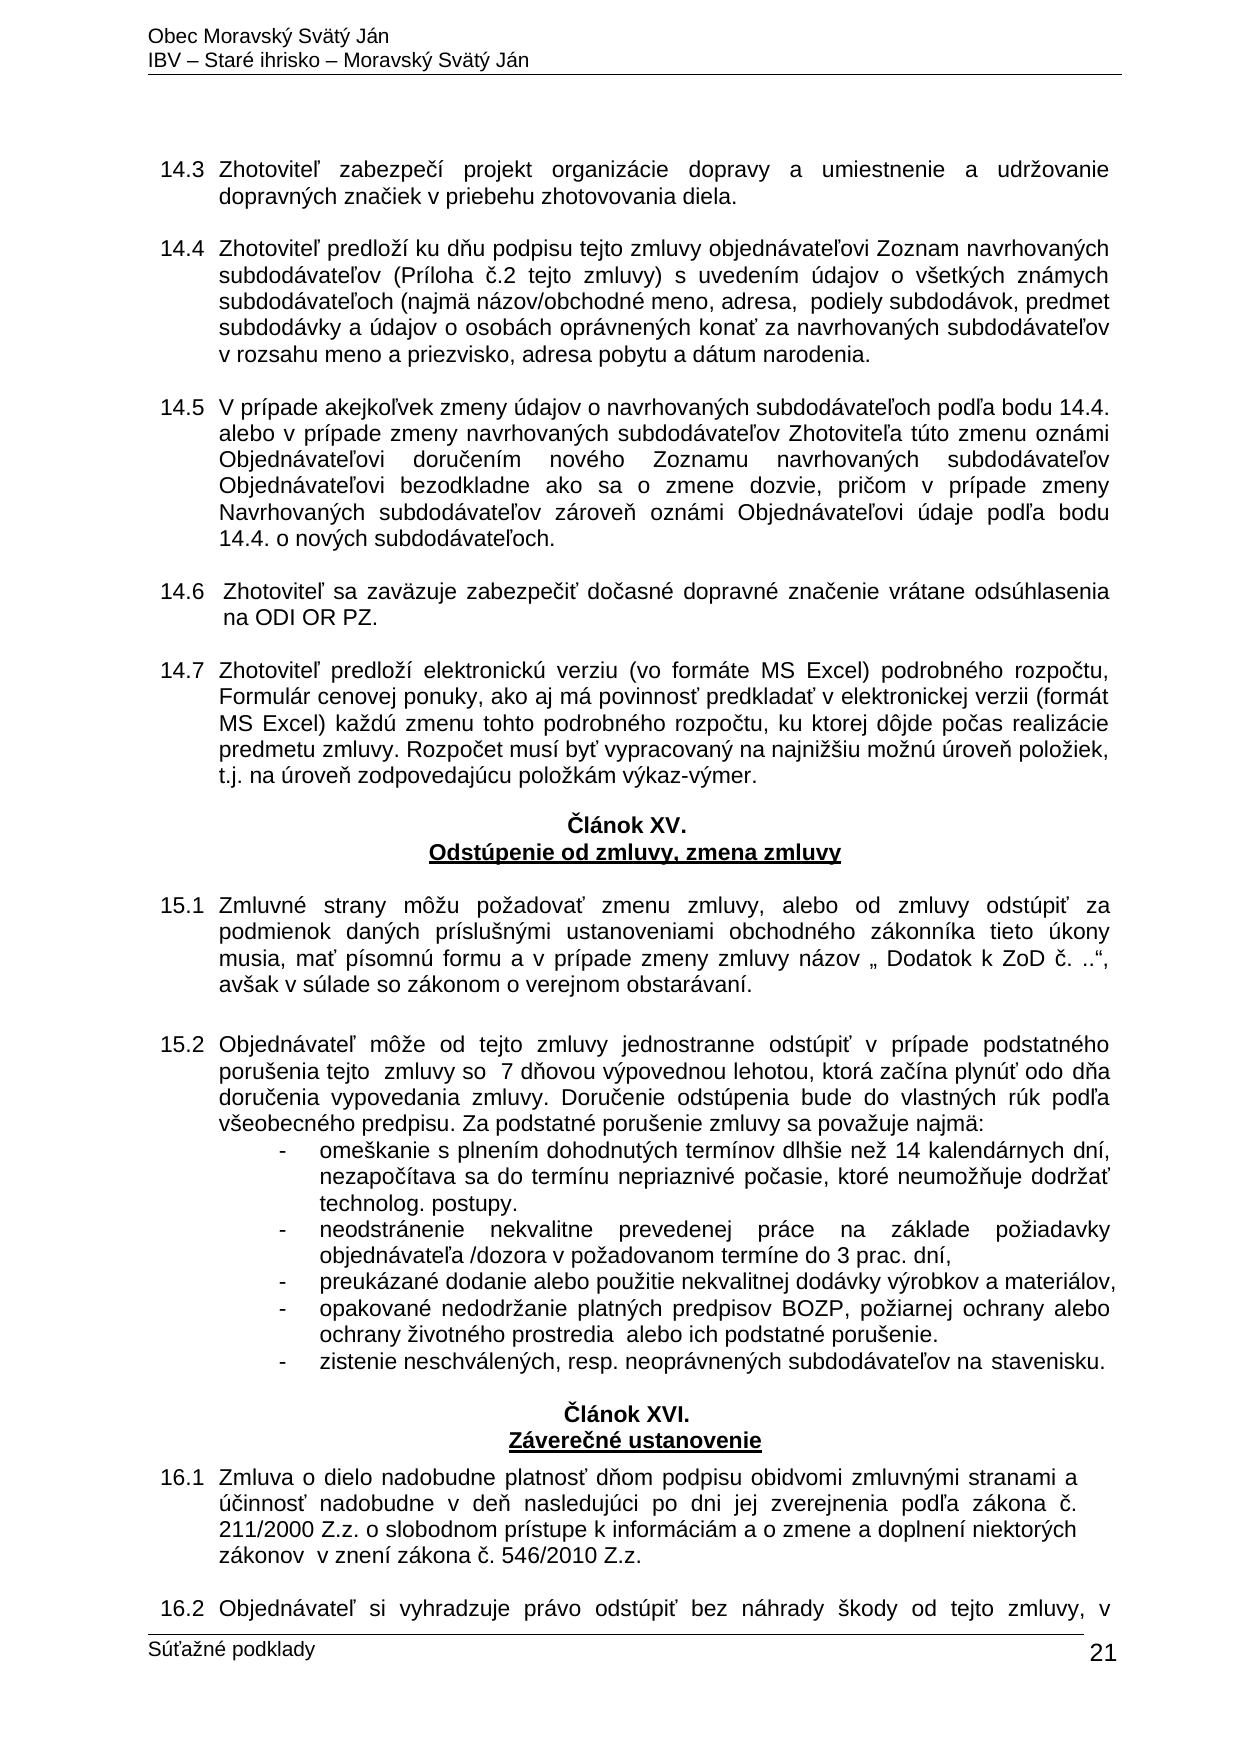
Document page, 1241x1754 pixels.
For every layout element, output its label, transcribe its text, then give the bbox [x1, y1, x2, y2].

list Zmluvné strany môžu požadovať zmenu zmluvy, alebo od zmluvy odstúpiť za podmienok daných príslušnými ustanoveniami obchodného zákonníka tieto úkony musia, mať písomnú formu a v prípade zmeny zmluvy názov „ Dodatok k ZoD č. ..“, avšak v súlade so zákonom o verejnom obstarávaní. [160, 892, 1110, 997]
list Zhotoviteľ sa zaväzuje zabezpečiť dočasné dopravné značenie vrátane odsúhlasenia na ODI OR PZ. [160, 578, 1110, 631]
text Článok XVI. [148, 1401, 1106, 1427]
list Zhotoviteľ predloží ku dňu podpisu tejto zmluvy objednávateľovi Zoznam navrhovaných subdodávateľov (Príloha č.2 tejto zmluvy) s uvedením údajov o všetkých známych subdodávateľoch (najmä názov/obchodné meno, adresa, podiely subdodávok, predmet subdodávky a údajov o osobách oprávnených konať za navrhovaných subdodávateľov v rozsahu meno a priezvisko, adresa pobytu a dátum narodenia. [160, 235, 1110, 367]
list Zhotoviteľ predloží elektronickú verziu (vo formáte MS Excel) podrobného rozpočtu, Formulár cenovej ponuky, ako aj má povinnosť predkladať v elektronickej verzii (formát MS Excel) každú zmenu tohto podrobného rozpočtu, ku ktorej dôjde počas realizácie predmetu zmluvy. Rozpočet musí byť vypracovaný na najnižšiu možnú úroveň položiek, [160, 657, 1110, 762]
text Záverečné ustanovenie [148, 1427, 1122, 1454]
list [160, 1595, 1111, 1621]
text Odstúpenie od zmluvy, zmena zmluvy [148, 839, 1122, 865]
list preukázané dodanie alebo použitie nekvalitnej dodávky výrobkov a materiálov, [278, 1269, 1122, 1295]
list neodstránenie nekvalitne prevedenej práce na základe požiadavky objednávateľa /dozora v požadovanom termíne do 3 prac. dní, [278, 1216, 1110, 1269]
list omeškanie s plnením dohodnutých termínov dlhšie než 14 kalendárnych dní, nezapočítava sa do termínu nepriaznivé počasie, ktoré neumožňuje dodržať technolog. postupy. [278, 1137, 1110, 1216]
list zistenie neschválených, resp. neoprávnených subdodávateľov na stavenisku. [278, 1348, 1122, 1374]
list Zmluva o dielo nadobudne platnosť dňom podpisu obidvomi zmluvnými stranami a účinnosť nadobudne v deň nasledujúci po dni jej zverejnenia podľa zákona č. 211/2000 Z.z. o slobodnom prístupe k informáciám a o zmene a doplnení niektorých zákonov v znení zákona č. 546/2010 Z.z. [160, 1463, 1078, 1569]
list V prípade akejkoľvek zmeny údajov o navrhovaných subdodávateľoch podľa bodu 14.4. alebo v prípade zmeny navrhovaných subdodávateľov Zhotoviteľa túto zmenu oznámi Objednávateľovi doručením nového Zoznamu navrhovaných subdodávateľov Objednávateľovi bezodkladne ako sa o zmene dozvie, pričom v prípade zmeny Navrhovaných subdodávateľov zároveň oznámi Objednávateľovi údaje podľa bodu 14.4. o nových subdodávateľoch. [160, 393, 1110, 552]
list opakované nedodržanie platných predpisov BOZP, požiarnej ochrany alebo ochrany životného prostredia alebo ich podstatné porušenie. [278, 1295, 1110, 1348]
list Objednávateľ môže od tejto zmluvy jednostranne odstúpiť v prípade podstatného porušenia tejto zmluvy so 7 dňovou výpovednou lehotou, ktorá začína plynúť odo dňa doručenia vypovedania zmluvy. Doručenie odstúpenia bude do vlastných rúk podľa všeobecného predpisu. Za podstatné porušenie zmluvy sa považuje najmä: [160, 1031, 1110, 1137]
text t.j. na úroveň zodpovedajúcu položkám výkaz-výmer. [219, 762, 1122, 789]
list Zhotoviteľ zabezpečí projekt organizácie dopravy a umiestnenie a udržovanie dopravných značiek v priebehu zhotovovania diela. [160, 156, 1110, 209]
text Článok XV. [148, 812, 1106, 839]
